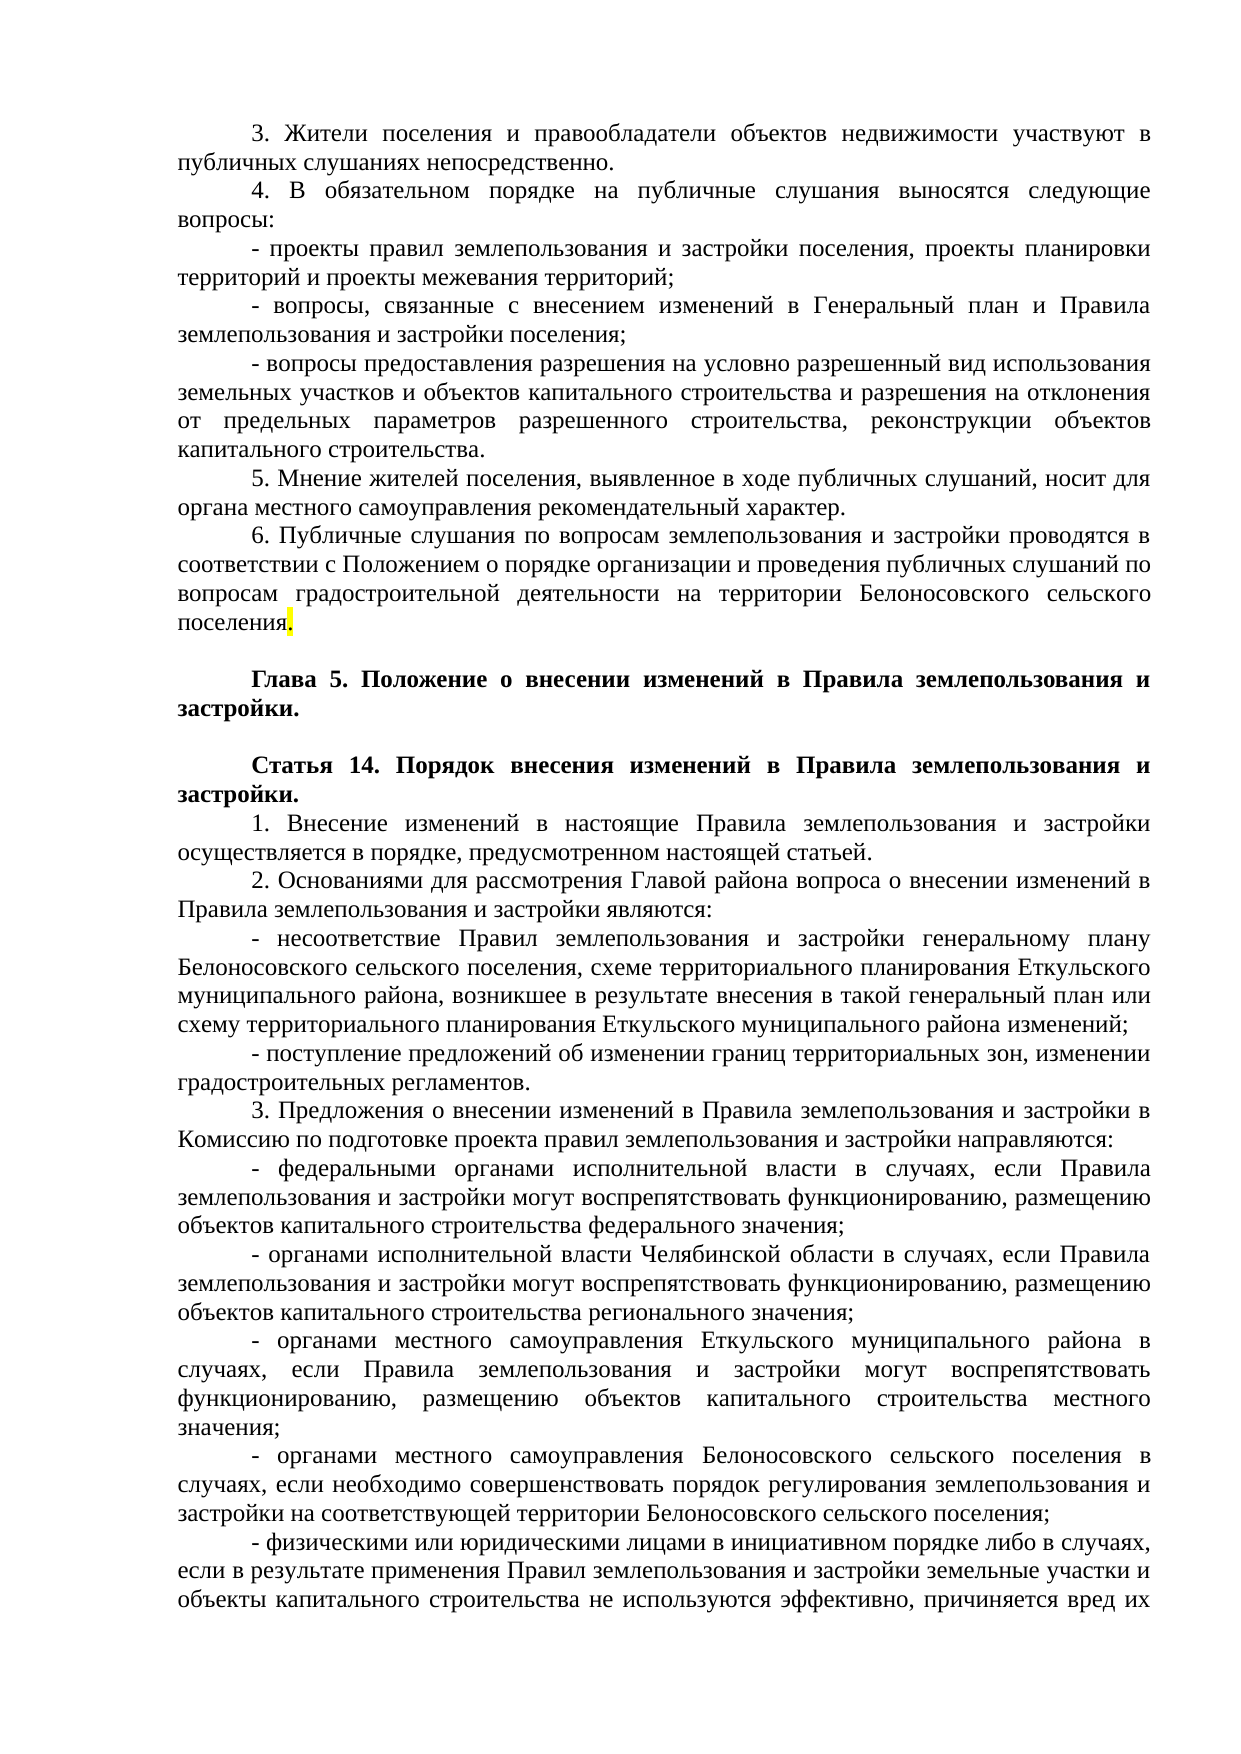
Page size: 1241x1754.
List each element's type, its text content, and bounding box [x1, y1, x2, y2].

text 4. В обязательном порядке на публичные слушания выносятся следующие вопросы: [177, 176, 1152, 233]
text - поступление предложений об изменении границ территориальных зон, изменении градостроительных регламентов. [177, 1038, 1152, 1096]
text - проекты правил землепользования и застройки поселения, проекты планировки территорий и проекты межевания территорий; [177, 233, 1152, 291]
text - вопросы предоставления разрешения на условно разрешенный вид использования земельных участков и объектов капитального строительства и разрешения на отклонения от предельных параметров разрешенного строительства, реконструкции объектов капитального строительства. [177, 348, 1152, 463]
text - несоответствие Правил землепользования и застройки генеральному плану Белоносовского сельского поселения, схеме территориального планирования Еткульского муниципального района, возникшее в результате внесения в такой генеральный план или схему территориального планирования Еткульского муниципального района изменений; [177, 923, 1152, 1038]
text 3. Предложения о внесении изменений в Правила землепользования и застройки в Комиссию по подготовке проекта правил землепользования и застройки направляются: [177, 1096, 1152, 1153]
text - федеральными органами исполнительной власти в случаях, если Правила землепользования и застройки могут воспрепятствовать функционированию, размещению объектов капитального строительства федерального значения; [177, 1153, 1152, 1239]
text 3. Жители поселения и правообладатели объектов недвижимости участвуют в публичных слушаниях непосредственно. [177, 118, 1152, 176]
text 1. Внесение изменений в настоящие Правила землепользования и застройки осуществляется в порядке, предусмотренном настоящей статьей. [177, 808, 1152, 866]
text Глава 5. Положение о внесении изменений в Правила землепользования и застройки. [177, 664, 1152, 722]
text 6. Публичные слушания по вопросам землепользования и застройки проводятся в соответствии с Положением о порядке организации и проведения публичных слушаний по вопросам градостроительной деятельности на территории Белоносовского сельского поселения. [177, 521, 1152, 636]
text - вопросы, связанные с внесением изменений в Генеральный план и Правила землепользования и застройки поселения; [177, 291, 1152, 348]
text - органами местного самоуправления Еткульского муниципального района в случаях, если Правила землепользования и застройки могут воспрепятствовать функционированию, размещению объектов капитального строительства местного значения; [177, 1326, 1152, 1441]
text - органами местного самоуправления Белоносовского сельского поселения в случаях, если необходимо совершенствовать порядок регулирования землепользования и застройки на соответствующей территории Белоносовского сельского поселения; [177, 1441, 1152, 1527]
text - органами исполнительной власти Челябинской области в случаях, если Правила землепользования и застройки могут воспрепятствовать функционированию, размещению объектов капитального строительства регионального значения; [177, 1239, 1152, 1326]
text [177, 1527, 1152, 1613]
text Статья 14. Порядок внесения изменений в Правила землепользования и застройки. [177, 751, 1152, 808]
text 2. Основаниями для рассмотрения Главой района вопроса о внесении изменений в Правила землепользования и застройки являются: [177, 866, 1152, 923]
text 5. Мнение жителей поселения, выявленное в ходе публичных слушаний, носит для органа местного самоуправления рекомендательный характер. [177, 463, 1152, 521]
